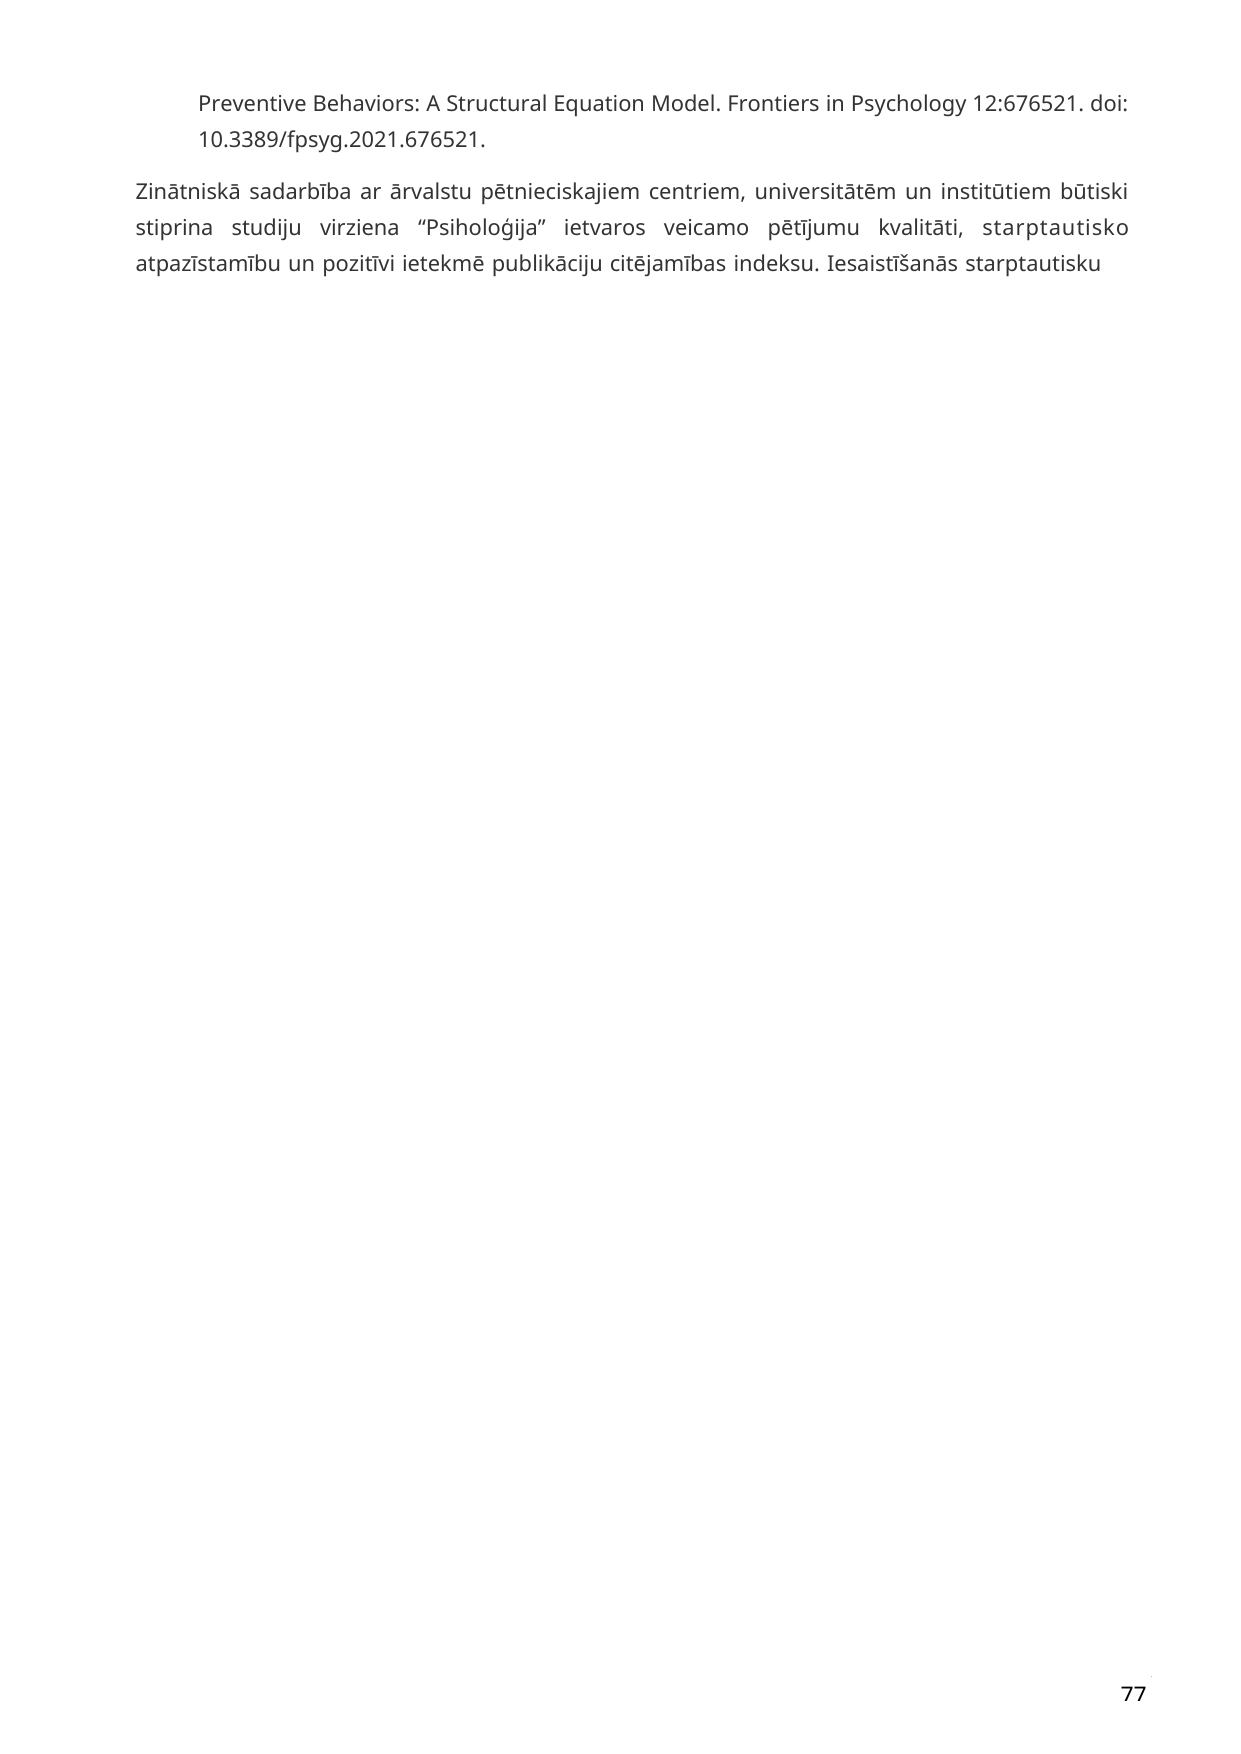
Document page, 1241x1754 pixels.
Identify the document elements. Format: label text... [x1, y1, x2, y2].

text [198, 87, 1129, 153]
text Zinātniskā sadarbība ar ārvalstu pētnieciskajiem centriem, universitātēm un institūtiem būtiski stiprina studiju virziena “Psiholoģija” ietvaros veicamo pētījumu kvalitāti, starptautisko atpazīstamību un pozitīvi ietekmē publikāciju citējamības indeksu. Iesaistīšanās starptautisku [135, 176, 1129, 278]
